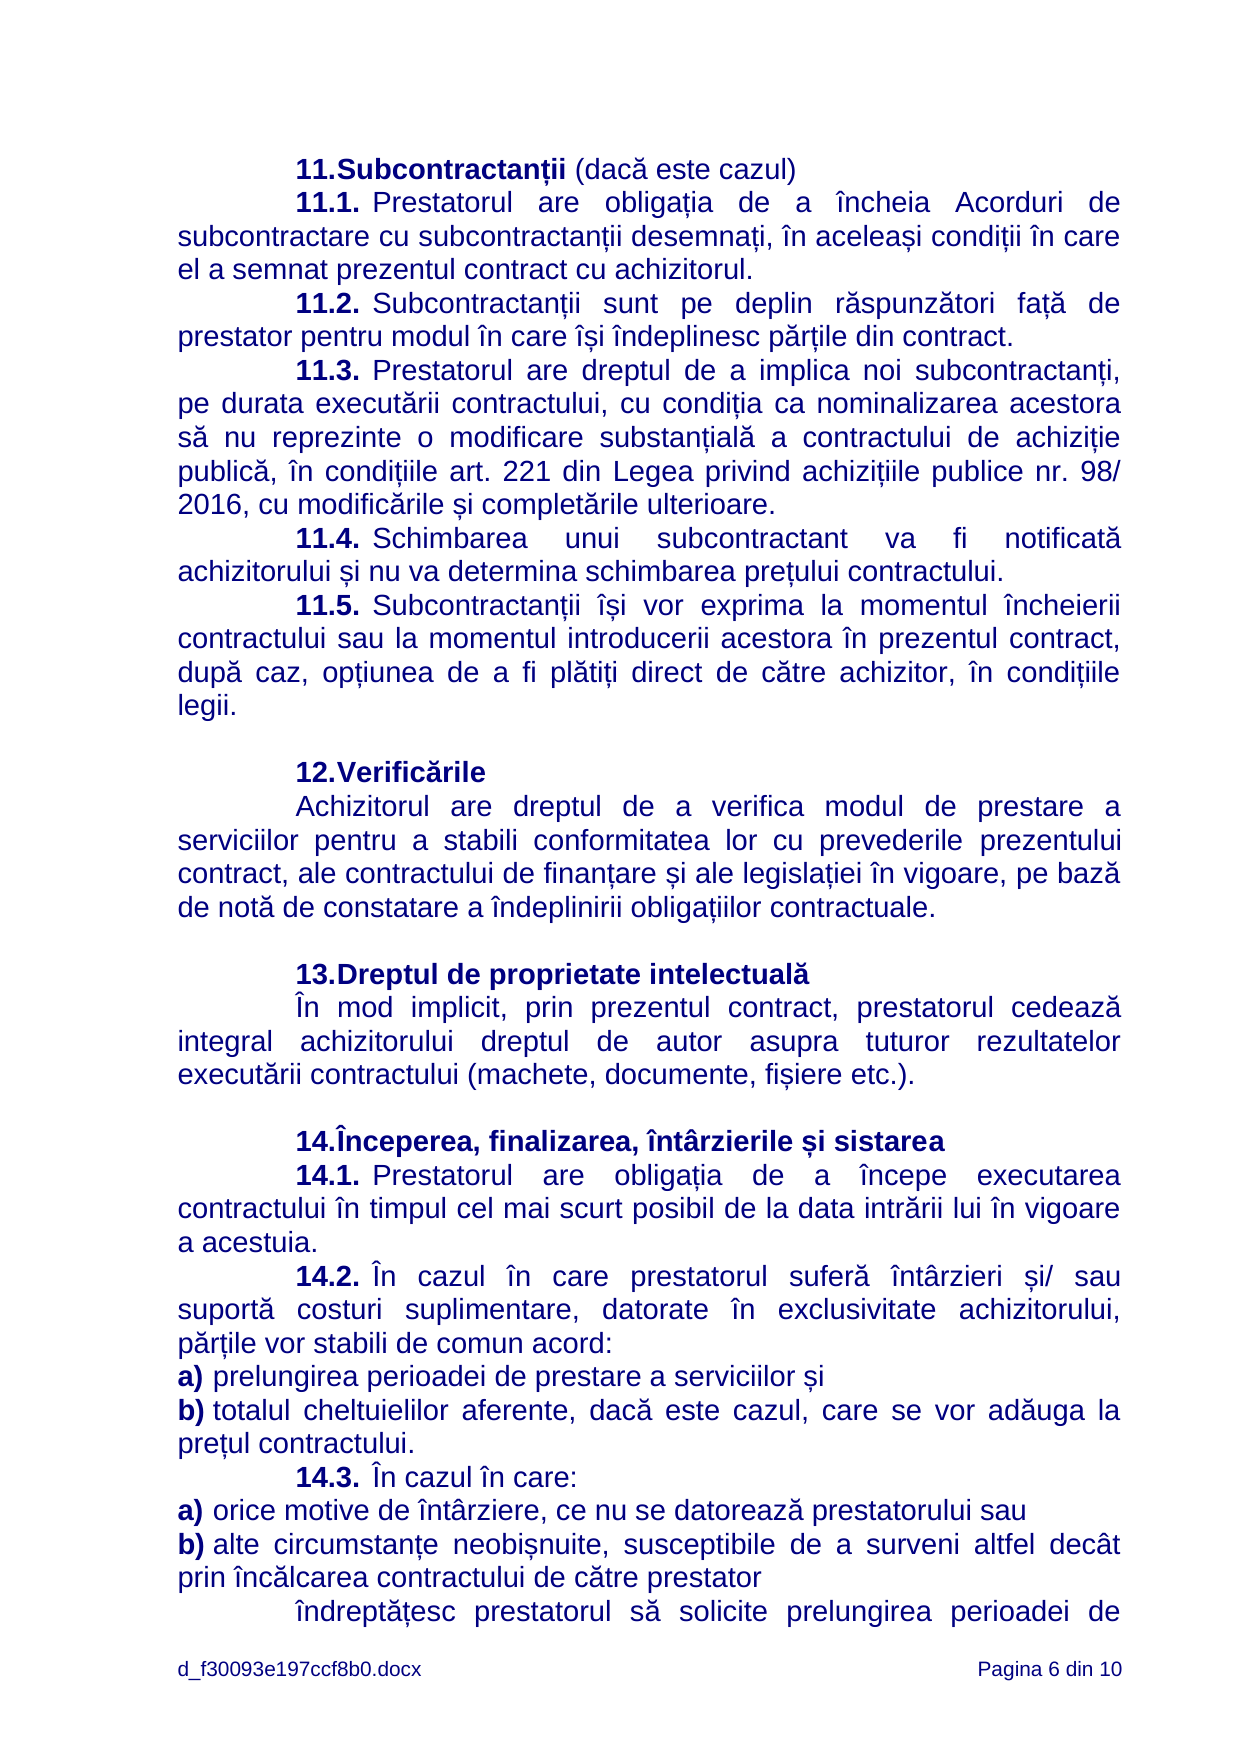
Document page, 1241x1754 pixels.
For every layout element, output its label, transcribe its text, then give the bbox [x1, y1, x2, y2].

list Schimbarea unui subcontractant va fi notificată achizitorului și nu va determina schimbarea prețului contractului. [177, 521, 1122, 588]
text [177, 1594, 1122, 1627]
list Începerea, finalizarea, întârzierile și sistarea [177, 1124, 1122, 1158]
text În mod implicit, prin prezentul contract, prestatorul cedează integral achizitorului dreptul de autor asupra tuturor rezultatelor executării contractului (machete, documente, fișiere etc.). [177, 990, 1122, 1091]
list Prestatorul are obligația de a începe executarea contractului în timpul cel mai scurt posibil de la data intrării lui în vigoare a acestuia. [177, 1158, 1122, 1258]
list Subcontractanții (dacă este cazul) [177, 152, 1122, 185]
list Dreptul de proprietate intelectuală [177, 957, 1122, 990]
list În cazul în care: [177, 1460, 1122, 1493]
list Prestatorul are dreptul de a implica noi subcontractanți, pe durata executării contractului, cu condiția ca nominalizarea acestora să nu reprezinte o modificare substanțială a contractului de achiziție publică, în condițiile art. 221 din Legea privind achizițiile publice nr. 98/ 2016, cu modificările și completările ulterioare. [177, 353, 1122, 521]
list alte circumstanțe neobișnuite, susceptibile de a surveni altfel decât prin încălcarea contractului de către prestator [177, 1527, 1122, 1594]
text Achizitorul are dreptul de a verifica modul de prestare a serviciilor pentru a stabili conformitatea lor cu prevederile prezentului contract, ale contractului de finanțare și ale legislației în vigoare, pe bază de notă de constatare a îndeplinirii obligațiilor contractuale. [177, 789, 1122, 923]
list Verificările [177, 755, 1122, 789]
list Subcontractanții sunt pe deplin răspunzători față de prestator pentru modul în care își îndeplinesc părțile din contract. [177, 286, 1122, 353]
list Subcontractanții își vor exprima la momentul încheierii contractului sau la momentul introducerii acestora în prezentul contract, după caz, opțiunea de a fi plătiți direct de către achizitor, în condițiile legii. [177, 588, 1122, 722]
list orice motive de întârziere, ce nu se datorează prestatorului sau [177, 1493, 1122, 1527]
list prelungirea perioadei de prestare a serviciilor și [177, 1359, 1122, 1393]
list În cazul în care prestatorul suferă întârzieri și/ sau suportă costuri suplimentare, datorate în exclusivitate achizitorului, părțile vor stabili de comun acord: [177, 1258, 1122, 1359]
list totalul cheltuielilor aferente, dacă este cazul, care se vor adăuga la prețul contractului. [177, 1393, 1122, 1460]
list Prestatorul are obligația de a încheia Acorduri de subcontractare cu subcontractanții desemnați, în aceleași condiții în care el a semnat prezentul contract cu achizitorul. [177, 185, 1122, 286]
